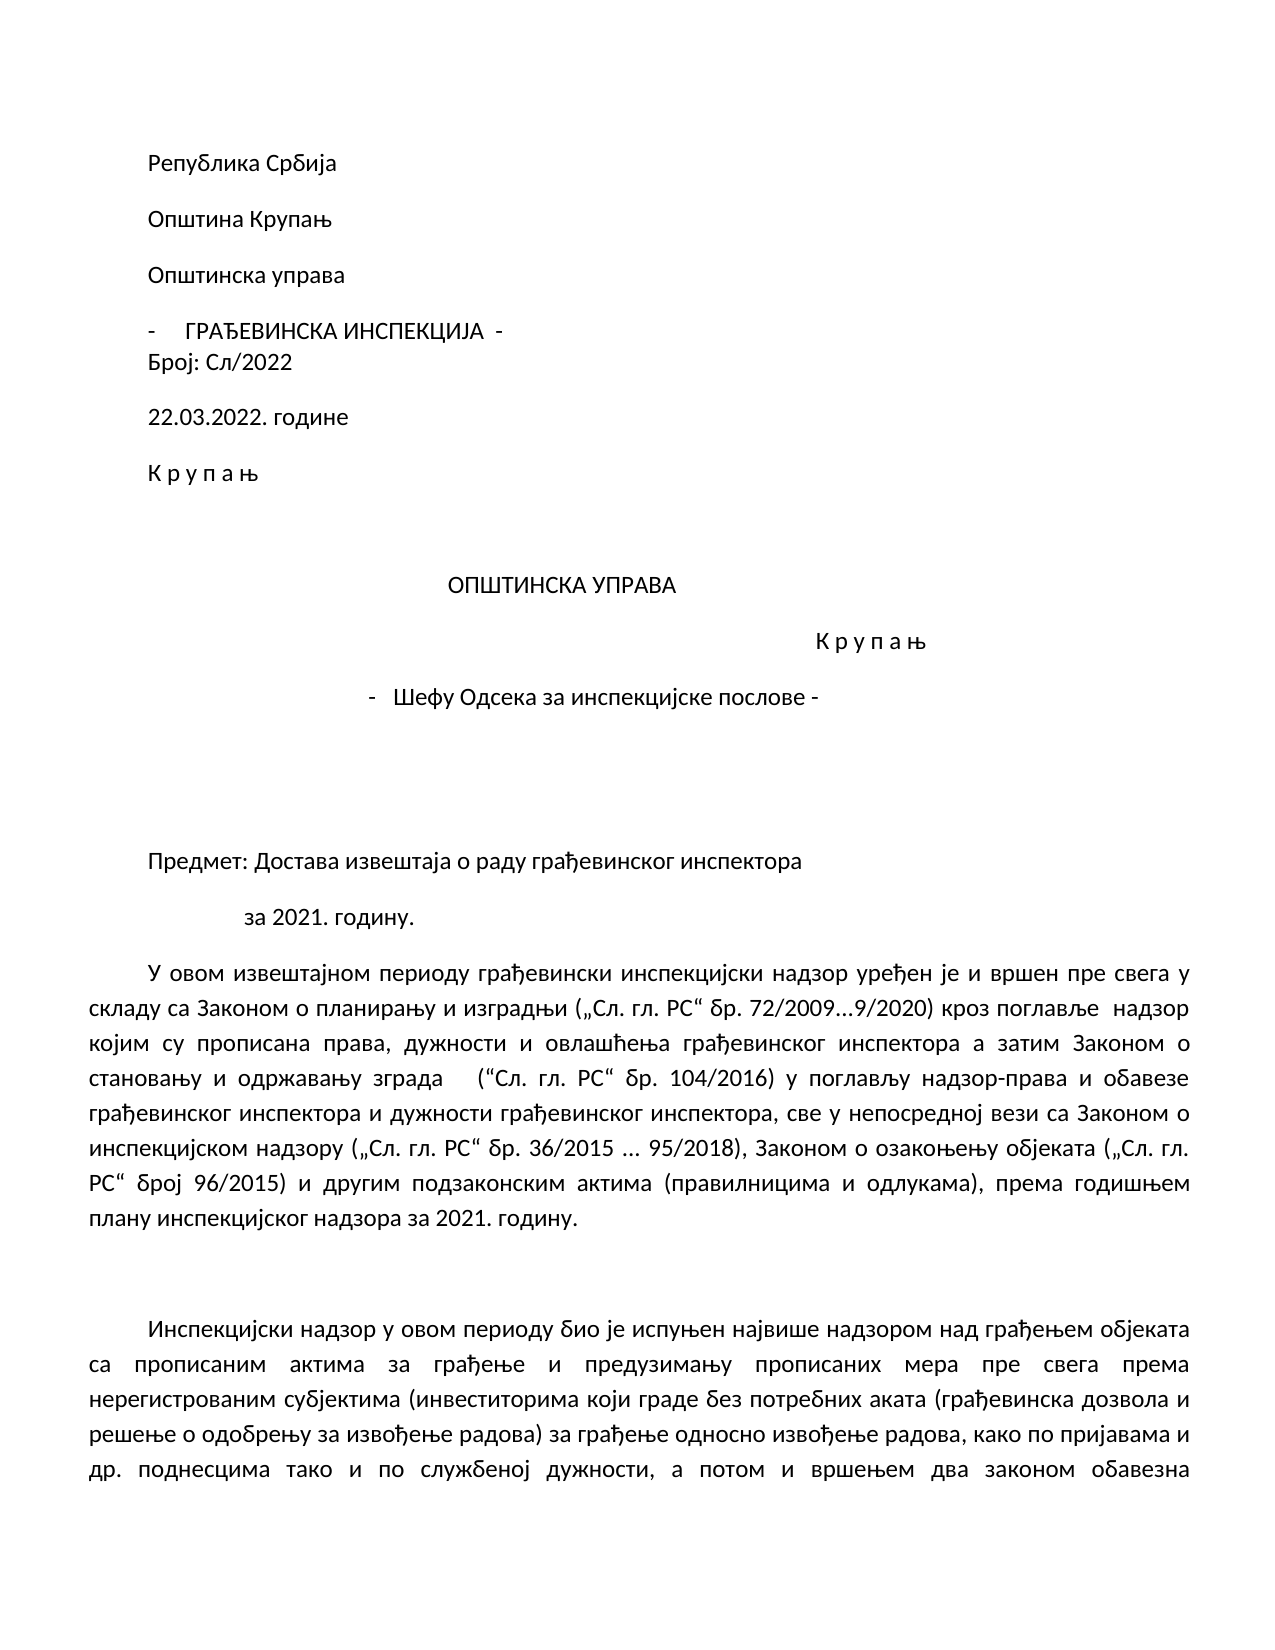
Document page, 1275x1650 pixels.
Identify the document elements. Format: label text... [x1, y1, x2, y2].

text Општинска управа [148, 259, 1127, 290]
text за 2021. годину. [148, 901, 1127, 932]
text К р у п а њ [148, 625, 1127, 655]
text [88, 1314, 1192, 1484]
text Република Србија [148, 148, 1127, 178]
list ГРАЂЕВИНСКА ИНСПЕКЦИЈА - [148, 315, 1127, 346]
text У овом извештајном периоду грађевински инспекцијски надзор уређен је и вршен пре свега у складу са Законом о планирању и изградњи („Сл. гл. РС“ бр. 72/2009...9/2020) кроз поглавље надзор којим су прописана права, дужности и овлашћења грађевинског инспектора а затим Законом о становању и одржавању зграда (“Сл. гл. РС“ бр. 104/2016) у поглављу надзор-права и обавезе грађевинског инспектора и дужности грађевинског инспектора, све у непосредној вези са Законом о инспекцијском надзору („Сл. гл. РС“ бр. 36/2015 ... 95/2018), Законом о озакоњењу објеката („Сл. гл. РС“ број 96/2015) и другим подзаконским актима (правилницима и одлукама), према годишњем плану инспекцијског надзора за 2021. годину. [88, 957, 1192, 1232]
text Број: Сл/2022 [148, 346, 1127, 376]
text К р у п а њ [148, 457, 1127, 488]
text ОПШТИНСКА УПРАВА [148, 569, 1127, 599]
text 22.03.2022. године [148, 401, 1127, 432]
text Предмет: Достава извештаја о раду грађевинског инспектора [148, 845, 1127, 876]
text - Шефу Одсека за инспекцијске послове - [148, 681, 1127, 711]
text Општина Крупањ [148, 203, 1127, 234]
